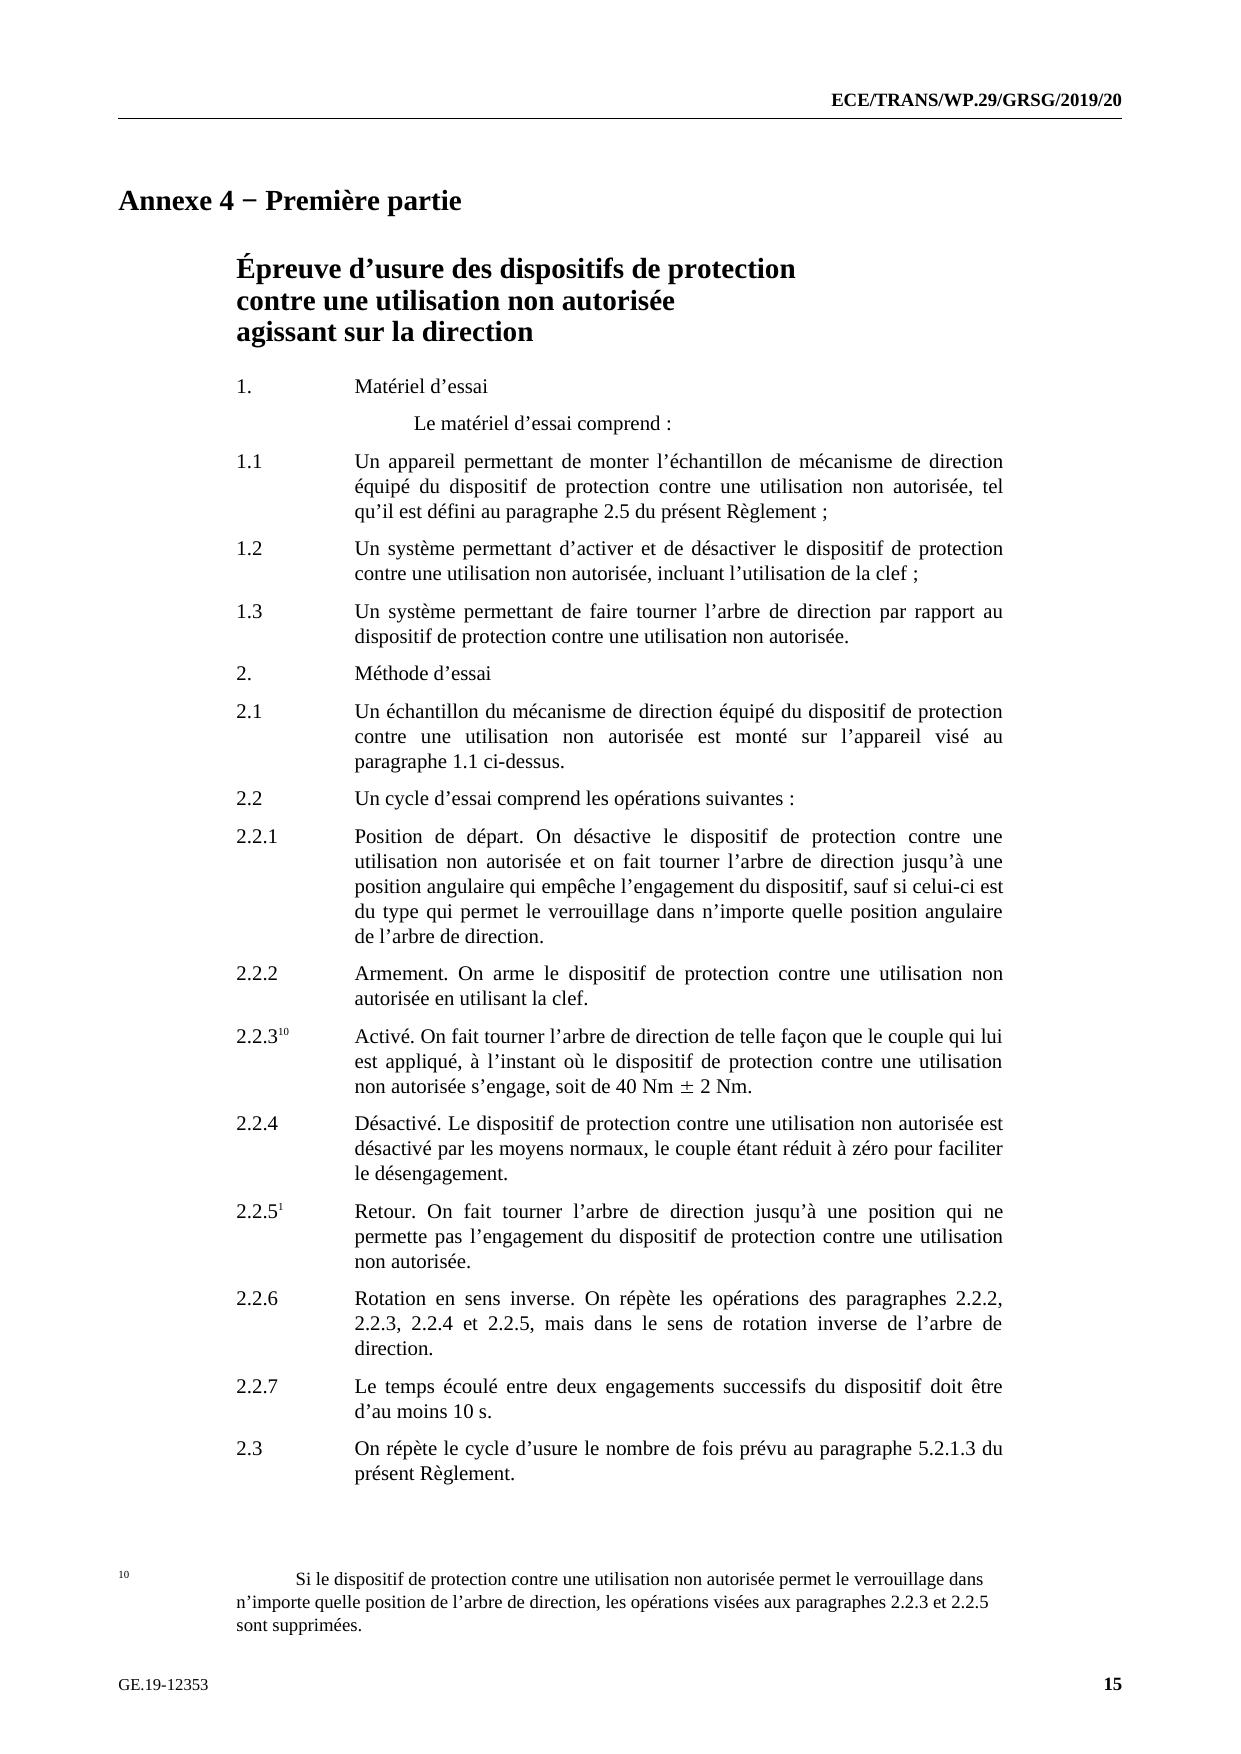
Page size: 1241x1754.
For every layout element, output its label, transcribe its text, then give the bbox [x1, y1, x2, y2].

text 2.1 Un échantillon du mécanisme de direction équipé du dispositif de protection contre une utilisation non autorisée est monté sur l’appareil visé au paragraphe 1.1 ci-dessus. [236, 698, 1004, 773]
text Épreuve d’usure des dispositifs de protection contre une utilisation non autorisée agissant sur la direction [118, 254, 1004, 348]
text 1.1 Un appareil permettant de monter l’échantillon de mécanisme de direction équipé du dispositif de protection contre une utilisation non autorisée, tel qu’il est défini au paragraphe 2.5 du présent Règlement ; [236, 448, 1004, 523]
text 2.2.2 Armement. On arme le dispositif de protection contre une utilisation non autorisée en utilisant la clef. [236, 960, 1004, 1010]
text 2.2.3 Activé. On fait tourner l’arbre de direction de telle façon que le couple qui lui est appliqué, à l’instant où le dispositif de protection contre une utilisation non autorisée s’engage, soit de 40 Nm 2 Nm. [236, 1023, 1004, 1098]
text 2. Méthode d’essai [236, 660, 1004, 685]
text 2.2.4 Désactivé. Le dispositif de protection contre une utilisation non autorisée est désactivé par les moyens normaux, le couple étant réduit à zéro pour faciliter le désengagement. [236, 1110, 1004, 1185]
text 2.2.7 Le temps écoulé entre deux engagements successifs du dispositif doit être d’au moins 10 s. [236, 1373, 1004, 1423]
text 1. Matériel d’essai [236, 373, 1004, 398]
text Annexe 4 − Première partie [118, 185, 1004, 216]
text 2.2.1 Position de départ. On désactive le dispositif de protection contre une utilisation non autorisée et on fait tourner l’arbre de direction jusqu’à une position angulaire qui empêche l’engagement du dispositif, sauf si celui-ci est du type qui permet le verrouillage dans n’importe quelle position angulaire de l’arbre de direction. [236, 823, 1004, 948]
text 2.2.51 Retour. On fait tourner l’arbre de direction jusqu’à une position qui ne permette pas l’engagement du dispositif de protection contre une utilisation non autorisée. [236, 1198, 1004, 1273]
text 2.2.6 Rotation en sens inverse. On répète les opérations des paragraphes 2.2.2, 2.2.3, 2.2.4 et 2.2.5, mais dans le sens de rotation inverse de l’arbre de direction. [236, 1285, 1004, 1360]
text 2.2 Un cycle d’essai comprend les opérations suivantes : [236, 785, 1004, 810]
text Le matériel d’essai comprend : [354, 410, 1004, 435]
text 1.3 Un système permettant de faire tourner l’arbre de direction par rapport au dispositif de protection contre une utilisation non autorisée. [236, 598, 1004, 648]
text 2.3 On répète le cycle d’usure le nombre de fois prévu au paragraphe 5.2.1.3 du présent Règlement. [236, 1435, 1004, 1485]
text 1.2 Un système permettant d’activer et de désactiver le dispositif de protection contre une utilisation non autorisée, incluant l’utilisation de la clef ; [236, 535, 1004, 585]
